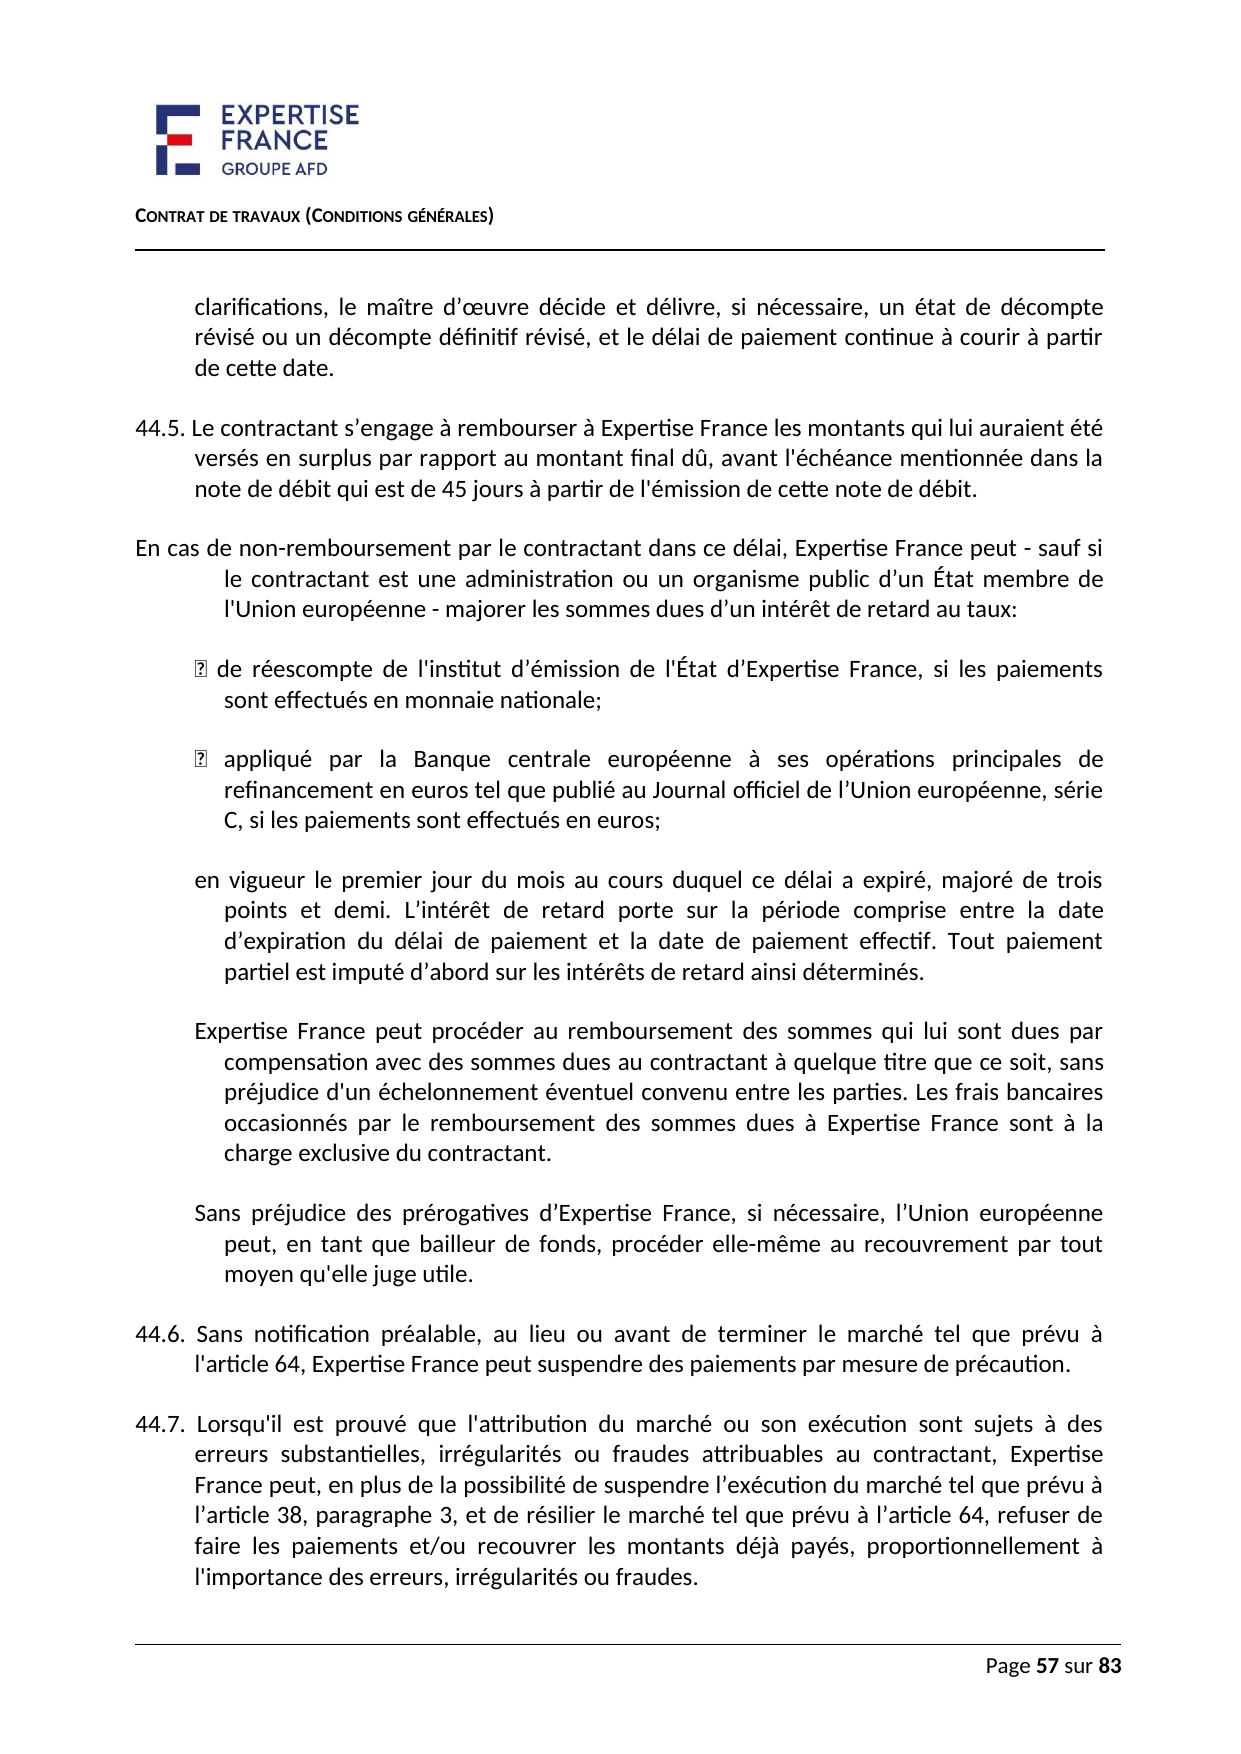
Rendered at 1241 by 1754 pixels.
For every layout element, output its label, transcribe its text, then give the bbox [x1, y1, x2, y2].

text  de réescompte de l'institut d’émission de l'État d’Expertise France, si les paiements sont effectués en monnaie nationale; [194, 653, 1105, 714]
text 44.5. Le contractant s’engage à rembourser à Expertise France les montants qui lui auraient été versés en surplus par rapport au montant final dû, avant l'échéance mentionnée dans la note de débit qui est de 45 jours à partir de l'émission de cette note de débit. [135, 412, 1105, 503]
text Sans préjudice des prérogatives d’Expertise France, si nécessaire, l’Union européenne peut, en tant que bailleur de fonds, procéder elle-même au recouvrement par tout moyen qu'elle juge utile. [194, 1197, 1105, 1289]
text 44.7. Lorsqu'il est prouvé que l'attribution du marché ou son exécution sont sujets à des erreurs substantielles, irrégularités ou fraudes attribuables au contractant, Expertise France peut, en plus de la possibilité de suspendre l’exécution du marché tel que prévu à l’article 38, paragraphe 3, et de résilier le marché tel que prévu à l’article 64, refuser de faire les paiements et/ou recouvrer les montants déjà payés, proportionnellement à l'importance des erreurs, irrégularités ou fraudes. [135, 1408, 1105, 1591]
text En cas de non-remboursement par le contractant dans ce délai, Expertise France peut - sauf si le contractant est une administration ou un organisme public d’un État membre de l'Union européenne - majorer les sommes dues d’un intérêt de retard au taux: [135, 532, 1105, 624]
text Expertise France peut procéder au remboursement des sommes qui lui sont dues par compensation avec des sommes dues au contractant à quelque titre que ce soit, sans préjudice d'un échelonnement éventuel convenu entre les parties. Les frais bancaires occasionnés par le remboursement des sommes dues à Expertise France sont à la charge exclusive du contractant. [194, 1015, 1105, 1168]
text en vigueur le premier jour du mois au cours duquel ce délai a expiré, majoré de trois points et demi. L’intérêt de retard porte sur la période comprise entre la date d’expiration du délai de paiement et la date de paiement effectif. Tout paiement partiel est imputé d’abord sur les intérêts de retard ainsi déterminés. [194, 864, 1105, 986]
text  appliqué par la Banque centrale européenne à ses opérations principales de refinancement en euros tel que publié au Journal officiel de l’Union européenne, série C, si les paiements sont effectués en euros; [194, 743, 1105, 835]
picture [135, 75, 383, 203]
text 44.6. Sans notification préalable, au lieu ou avant de terminer le marché tel que prévu à l'article 64, Expertise France peut suspendre des paiements par mesure de précaution. [135, 1318, 1105, 1379]
